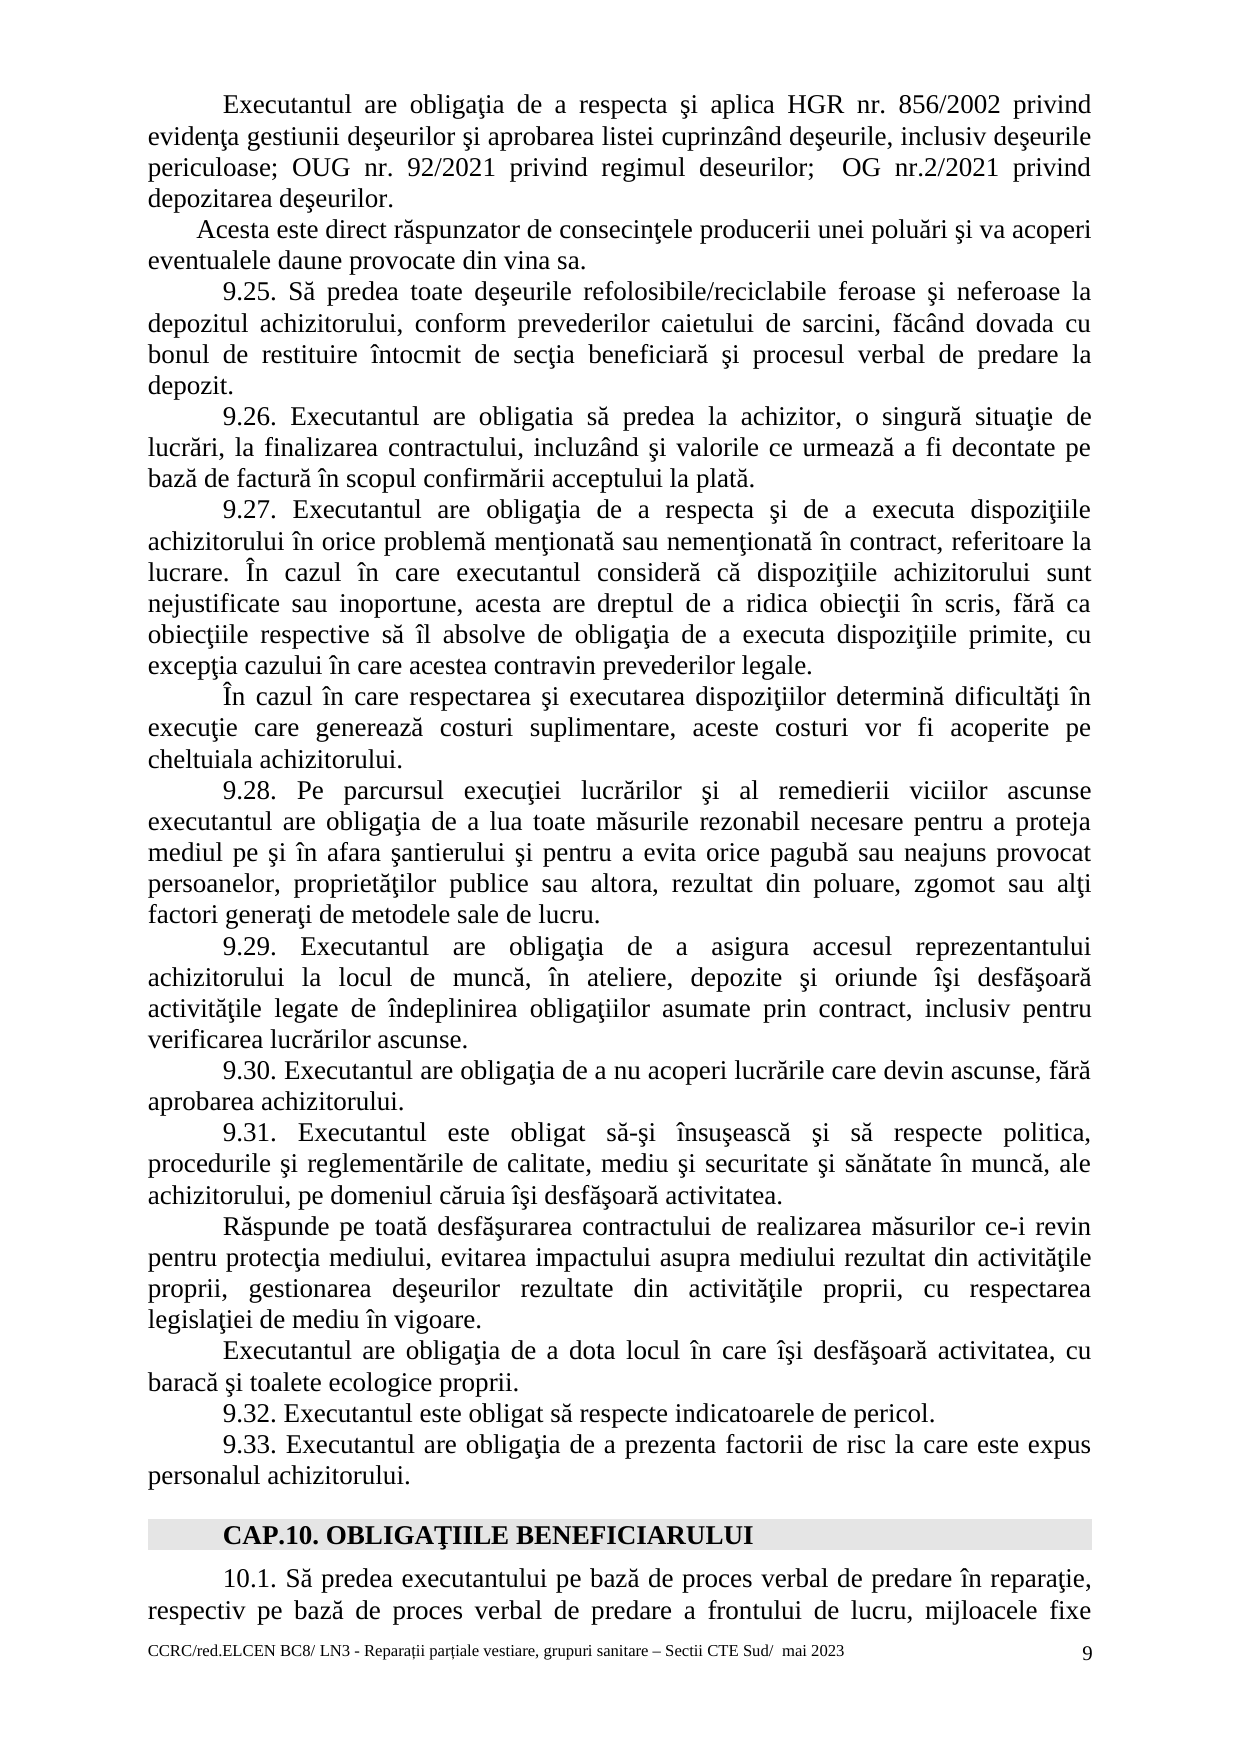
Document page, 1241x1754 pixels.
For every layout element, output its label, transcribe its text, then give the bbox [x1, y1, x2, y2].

text 9.33. Executantul are obligaţia de a prezenta factorii de risc la care este expus personalul achizitorului. [148, 1428, 1092, 1490]
text 9.27. Executantul are obligaţia de a respecta şi de a executa dispoziţiile achizitorului în orice problemă menţionată sau nemenţionată în contract, referitoare la lucrare. În cazul în care executantul consideră că dispoziţiile achizitorului sunt nejustificate sau inoportune, acesta are dreptul de a ridica obiecţii în scris, fără ca obiecţiile respective să îl absolve de obligaţia de a executa dispoziţiile primite, cu excepţia cazului în care acestea contravin prevederilor legale. [148, 493, 1092, 680]
text 9.30. Executantul are obligaţia de a nu acoperi lucrările care devin ascunse, fără aprobarea achizitorului. [148, 1054, 1092, 1116]
text Executantul are obligaţia de a respecta şi aplica HGR nr. 856/2002 privind evidenţa gestiunii deşeurilor şi aprobarea listei cuprinzând deşeurile, inclusiv deşeurile periculoase; OUG nr. 92/2021 privind regimul deseurilor; OG nr.2/2021 privind depozitarea deşeurilor. [148, 89, 1092, 213]
text Răspunde pe toată desfăşurarea contractului de realizarea măsurilor ce-i revin pentru protecţia mediului, evitarea impactului asupra mediului rezultat din activităţile proprii, gestionarea deşeurilor rezultate din activităţile proprii, cu respectarea legislaţiei de mediu în vigoare. [148, 1210, 1092, 1334]
text 9.29. Executantul are obligaţia de a asigura accesul reprezentantului achizitorului la locul de muncă, în ateliere, depozite şi oriunde îşi desfăşoară activităţile legate de îndeplinirea obligaţiilor asumate prin contract, inclusiv pentru verificarea lucrărilor ascunse. [148, 929, 1092, 1054]
text 9.32. Executantul este obligat să respecte indicatoarele de pericol. [148, 1397, 1092, 1428]
text 9.28. Pe parcursul execuţiei lucrărilor şi al remedierii viciilor ascunse executantul are obligaţia de a lua toate măsurile rezonabil necesare pentru a proteja mediul pe şi în afara şantierului şi pentru a evita orice pagubă sau neajuns provocat persoanelor, proprietăţilor publice sau altora, rezultat din poluare, zgomot sau alţi factori generaţi de metodele sale de lucru. [148, 774, 1092, 929]
text 9.31. Executantul este obligat să-şi însuşească şi să respecte politica, procedurile şi reglementările de calitate, mediu şi securitate şi sănătate în muncă, ale achizitorului, pe domeniul căruia îşi desfăşoară activitatea. [148, 1116, 1092, 1210]
text În cazul în care respectarea şi executarea dispoziţiilor determină dificultăţi în execuţie care generează costuri suplimentare, aceste costuri vor fi acoperite pe cheltuiala achizitorului. [148, 680, 1092, 774]
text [148, 1563, 1092, 1625]
text 9.25. Să predea toate deşeurile refolosibile/reciclabile feroase şi neferoase la depozitul achizitorului, conform prevederilor caietului de sarcini, făcând dovada cu bonul de restituire întocmit de secţia beneficiară şi procesul verbal de predare la depozit. [148, 276, 1092, 400]
text Executantul are obligaţia de a dota locul în care îşi desfăşoară activitatea, cu baracă şi toalete ecologice proprii. [148, 1334, 1092, 1397]
text CAP.10. OBLIGAŢIILE BENEFICIARULUI [148, 1519, 1092, 1550]
text Acesta este direct răspunzator de consecinţele producerii unei poluări şi va acoperi eventualele daune provocate din vina sa. [148, 213, 1092, 276]
text 9.26. Executantul are obligatia să predea la achizitor, o singură situaţie de lucrări, la finalizarea contractului, incluzând şi valorile ce urmează a fi decontate pe bază de factură în scopul confirmării acceptului la plată. [148, 400, 1092, 493]
